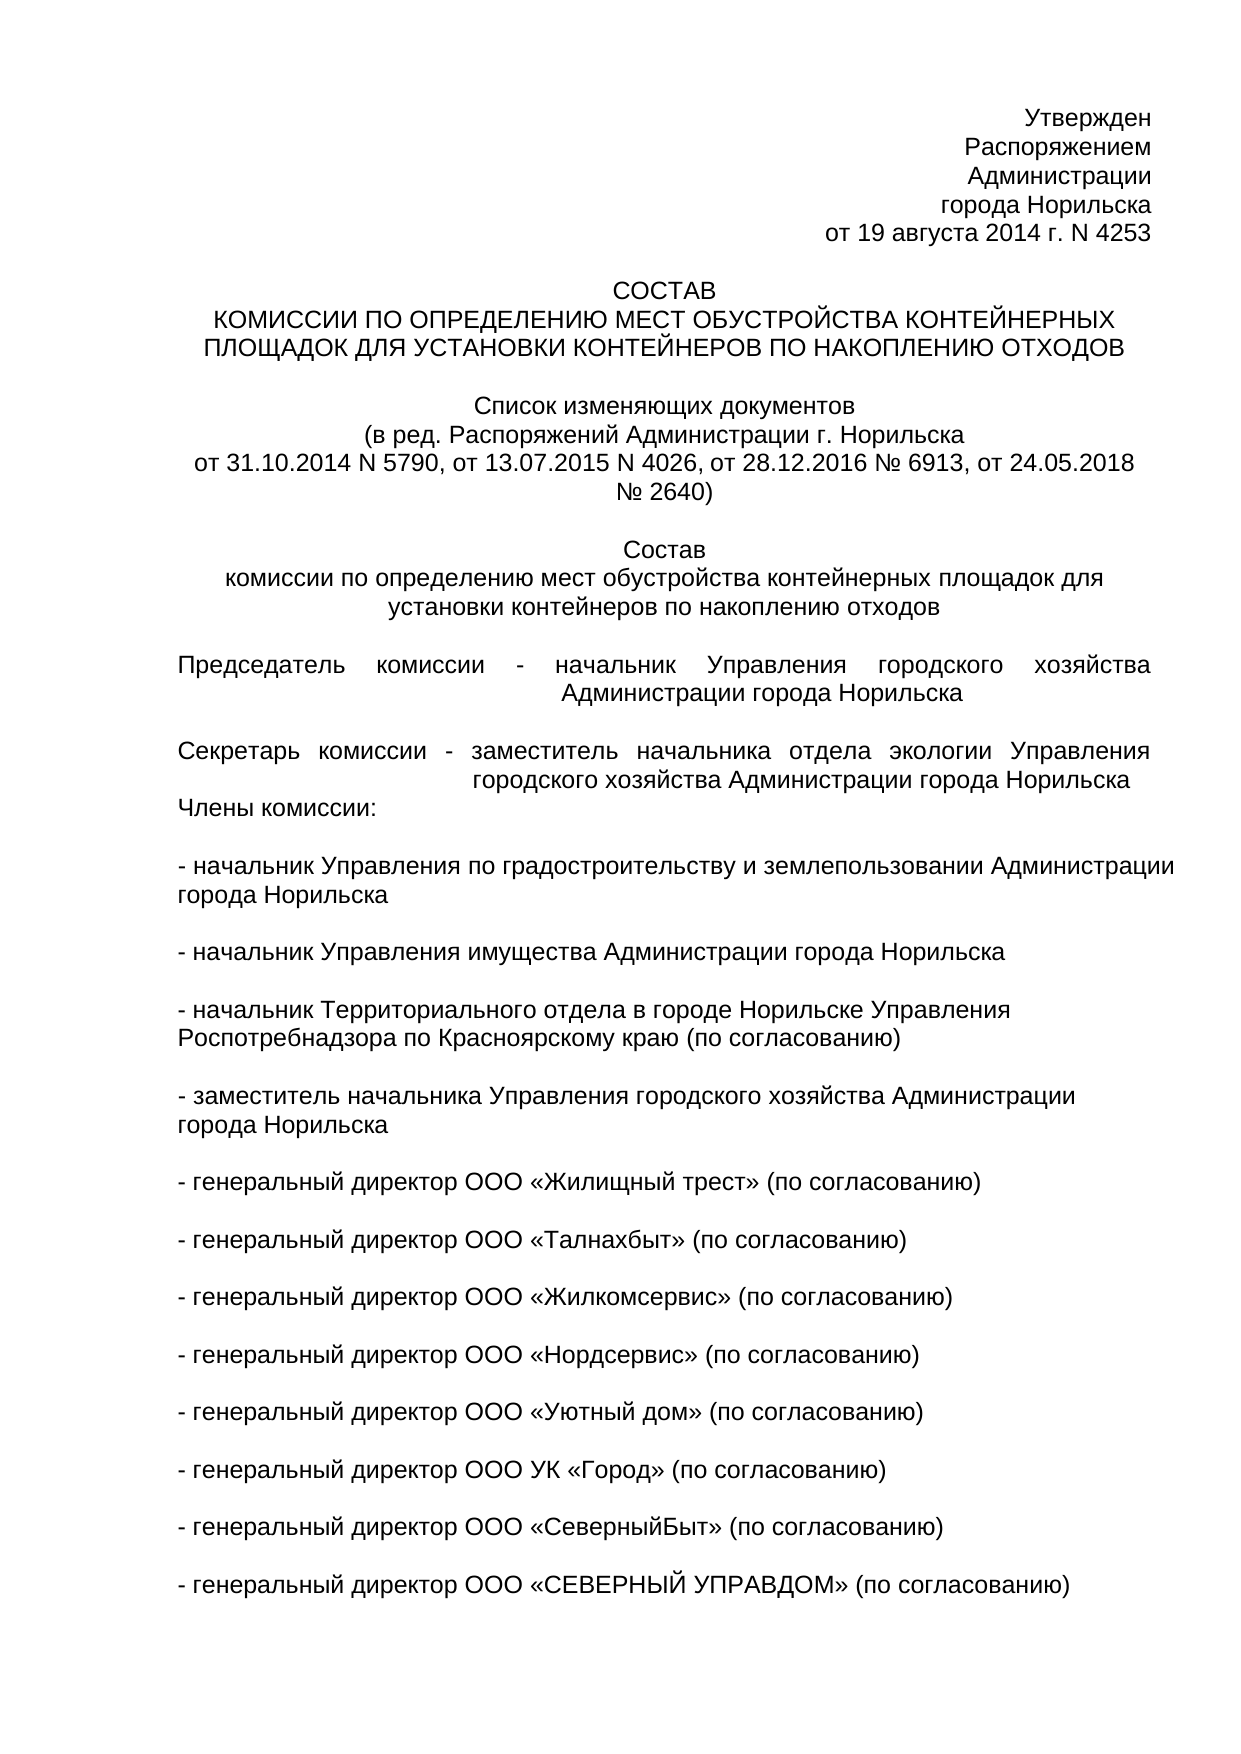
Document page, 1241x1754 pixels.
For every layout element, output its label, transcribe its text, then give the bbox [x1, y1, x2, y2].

text Распоряжением [177, 132, 1152, 161]
title КОМИССИИ ПО ОПРЕДЕЛЕНИЮ МЕСТ ОБУСТРОЙСТВА КОНТЕЙНЕРНЫХ [177, 305, 1152, 333]
text - генеральный директор ООО «СеверныйБыт» (по согласованию) [177, 1512, 1152, 1541]
text - генеральный директор ООО «Жилищный трест» (по согласованию) [177, 1167, 1152, 1196]
text Члены комиссии: [177, 793, 1152, 822]
text - начальник Управления имущества Администрации города Норильска [177, 937, 1152, 966]
text - генеральный директор ООО УК «Город» (по согласованию) [177, 1455, 1152, 1483]
title Список изменяющих документов [177, 391, 1152, 420]
text - генеральный директор ООО «Нордсервис» (по согласованию) [177, 1340, 1152, 1368]
text Администрации [177, 161, 1152, 190]
text Состав [177, 535, 1152, 563]
text - начальник Управления по градостроительству и землепользовании Администрации города Норильска [177, 851, 1181, 908]
text от 19 августа 2014 г. N 4253 [177, 218, 1152, 247]
text Секретарь комиссии - заместитель начальника отдела экологии Управления городского хозяйства Администрации города Норильска [177, 736, 1152, 793]
text города Норильска [177, 190, 1152, 218]
text комиссии по определению мест обустройства контейнерных площадок для установки контейнеров по накоплению отходов [177, 563, 1152, 621]
text - генеральный директор ООО «СЕВЕРНЫЙ УПРАВДОМ» (по согласованию) [177, 1570, 1152, 1598]
title СОСТАВ [177, 276, 1152, 305]
text Председатель комиссии - начальник Управления городского хозяйства Администрации города Норильска [177, 650, 1152, 707]
title (в ред. Распоряжений Администрации г. Норильска [177, 420, 1152, 448]
text - заместитель начальника Управления городского хозяйства Администрации города Норильска [177, 1081, 1152, 1138]
title ПЛОЩАДОК ДЛЯ УСТАНОВКИ КОНТЕЙНЕРОВ ПО НАКОПЛЕНИЮ ОТХОДОВ [177, 333, 1152, 362]
text - генеральный директор ООО «Талнахбыт» (по согласованию) [177, 1225, 1152, 1253]
text - начальник Территориального отдела в городе Норильске Управления Роспотребнадзора по Красноярскому краю (по согласованию) [177, 995, 1152, 1052]
text Утвержден [177, 103, 1152, 132]
title от 31.10.2014 N 5790, от 13.07.2015 N 4026, от 28.12.2016 № 6913, от 24.05.2018 № 2640) [177, 448, 1152, 506]
text - генеральный директор ООО «Уютный дом» (по согласованию) [177, 1397, 1152, 1426]
text - генеральный директор ООО «Жилкомсервис» (по согласованию) [177, 1282, 1152, 1311]
